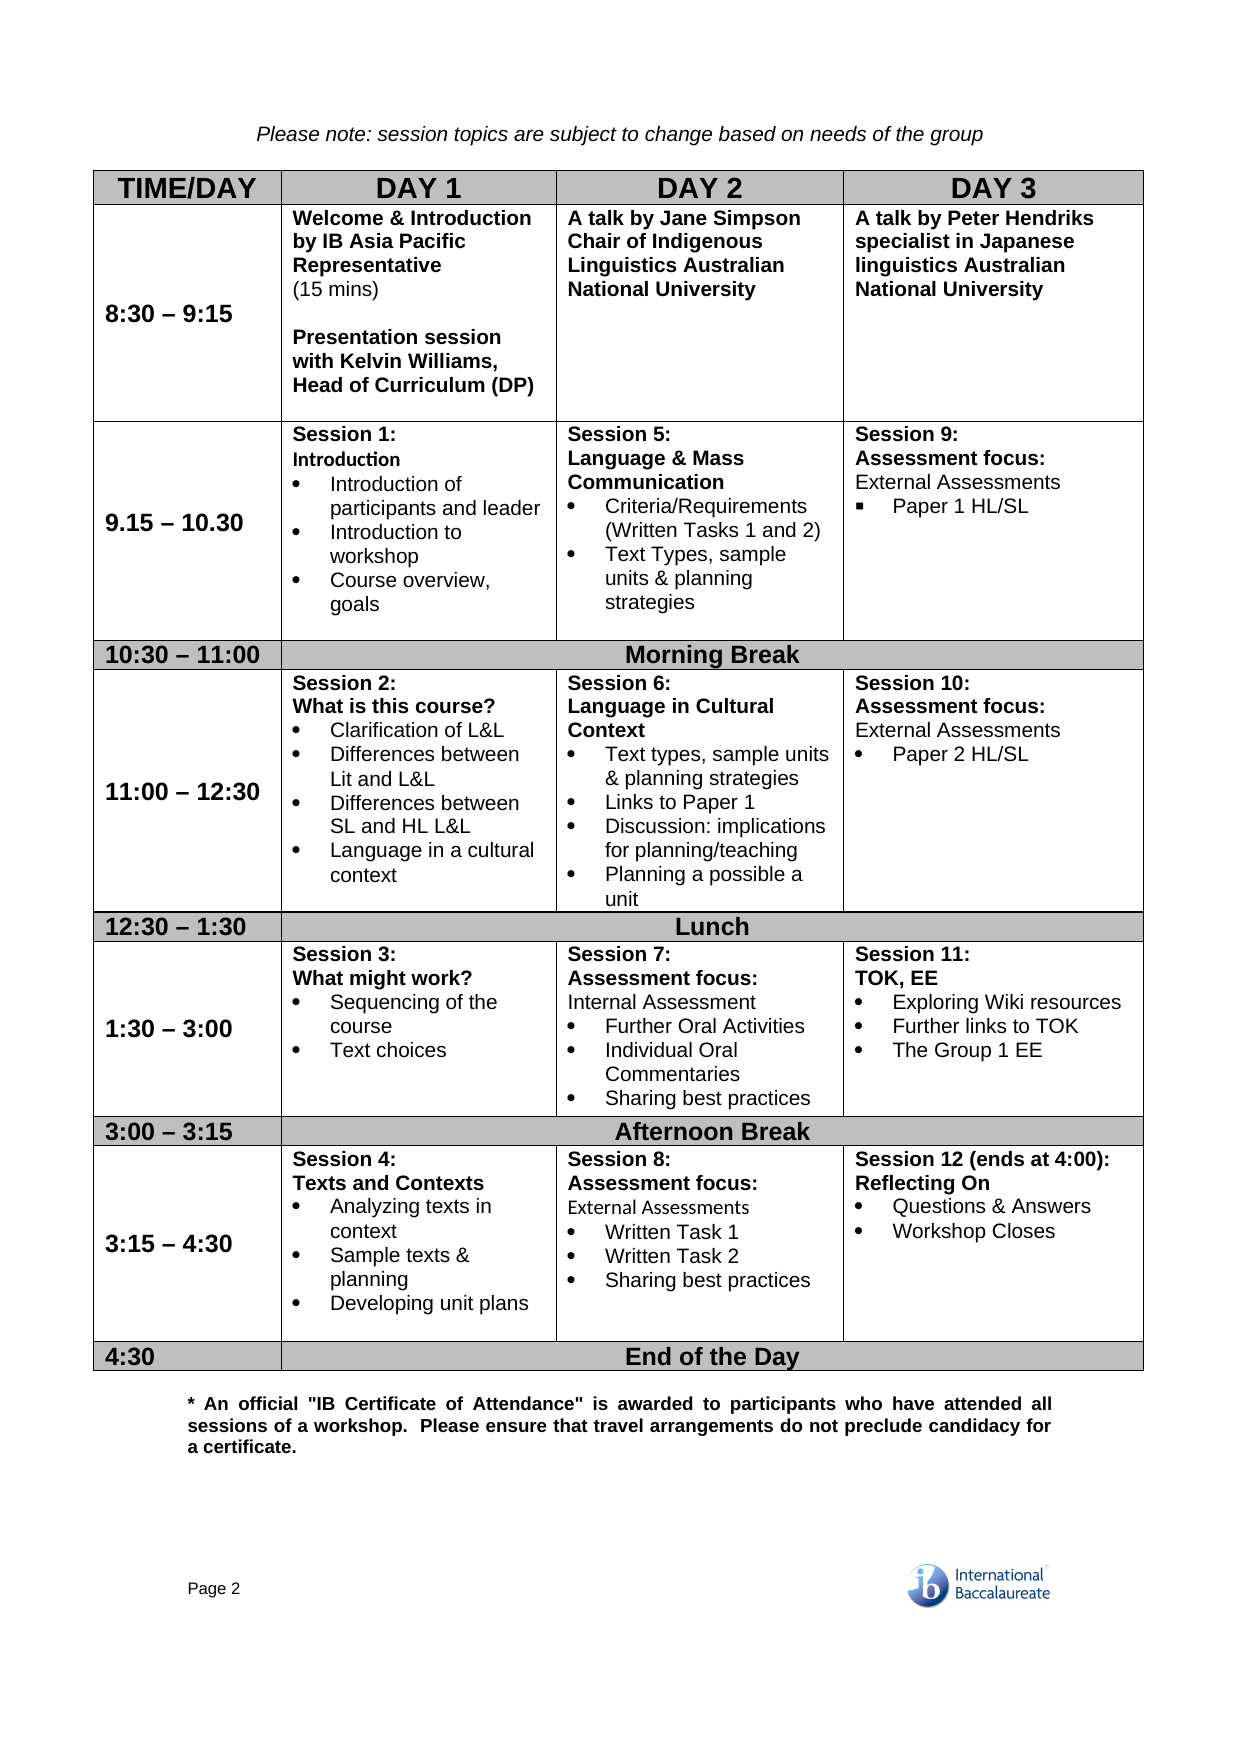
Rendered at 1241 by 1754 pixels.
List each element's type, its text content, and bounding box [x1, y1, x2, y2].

table_cell Welcome & Introduction by IB Asia Pacific Representative (15 mins) Presentation session with Kelvin Williams, Head of Curriculum (DP) [282, 205, 556, 421]
table_cell Session 8: Assessment focus: External Assessments Written Task 1 Written Task 2 Sharing best practices [557, 1146, 843, 1341]
table_cell Session 3: What might work? Sequencing of the course Text choices [282, 942, 556, 1116]
table_cell Session 6: Language in Cultural Context Text types, sample units & planning strategies Links to Paper 1 Discussion: implications for planning/teaching Planning a possible a unit [557, 670, 843, 911]
table_cell A talk by Peter Hendriks specialist in Japanese linguistics Australian National University [844, 205, 1143, 421]
table_cell 8:30 – 9:15 [94, 205, 281, 421]
table_cell Session 9: Assessment focus: External Assessments Paper 1 HL/SL [844, 422, 1143, 639]
table_cell Session 5: Language & Mass Communication Criteria/Requirements (Written Tasks 1 and 2) Text Types, sample units & planning strategies [557, 422, 843, 639]
table_cell 4:30 [94, 1342, 281, 1370]
table_cell Session 7: Assessment focus: Internal Assessment Further Oral Activities Individual Oral Commentaries Sharing best practices [557, 942, 843, 1116]
table_cell 10:30 – 11:00 [94, 641, 281, 669]
table_cell Session 10: Assessment focus: External Assessments Paper 2 HL/SL [844, 670, 1143, 911]
table_cell 3:15 – 4:30 [94, 1146, 281, 1341]
table_header TIME/DAY [94, 171, 281, 204]
table_header DAY 3 [844, 171, 1143, 204]
table_cell Session 4: Texts and Contexts Analyzing texts in context Sample texts & planning Developing unit plans [282, 1146, 556, 1341]
table_cell 1:30 – 3:00 [94, 942, 281, 1116]
text Please note: session topics are subject to change based on needs of the group [187, 122, 1053, 146]
table_cell A talk by Jane Simpson Chair of Indigenous Linguistics Australian National University [557, 205, 843, 421]
table_cell End of the Day [282, 1342, 1143, 1370]
table_cell 9.15 – 10.30 [94, 422, 281, 639]
table_cell Session 12 (ends at 4:00): Reflecting On Questions & Answers Workshop Closes [844, 1146, 1143, 1341]
table_cell Session 2: What is this course? Clarification of L&L Differences between Lit and L&L Differences between SL and HL L&L Language in a cultural context [282, 670, 556, 911]
table_cell 12:30 – 1:30 [94, 913, 281, 941]
table_cell 3:00 – 3:15 [94, 1117, 281, 1145]
table_cell 11:00 – 12:30 [94, 670, 281, 911]
table_cell Afternoon Break [282, 1117, 1143, 1145]
table_cell Session 1: Introduction Introduction of participants and leader Introduction to workshop Course overview, goals [282, 422, 556, 639]
table_header DAY 2 [557, 171, 843, 204]
table_cell Session 11: TOK, EE Exploring Wiki resources Further links to TOK The Group 1 EE [844, 942, 1143, 1116]
text * An official "IB Certificate of Attendance" is awarded to participants who have attended all sessions of a workshop. Please ensure that travel arrangements do not preclude candidacy for a certificate. [187, 1393, 1053, 1458]
table_cell Morning Break [282, 641, 1143, 669]
picture [907, 1564, 1050, 1608]
table_header DAY 1 [282, 171, 556, 204]
table_cell Lunch [282, 913, 1143, 941]
